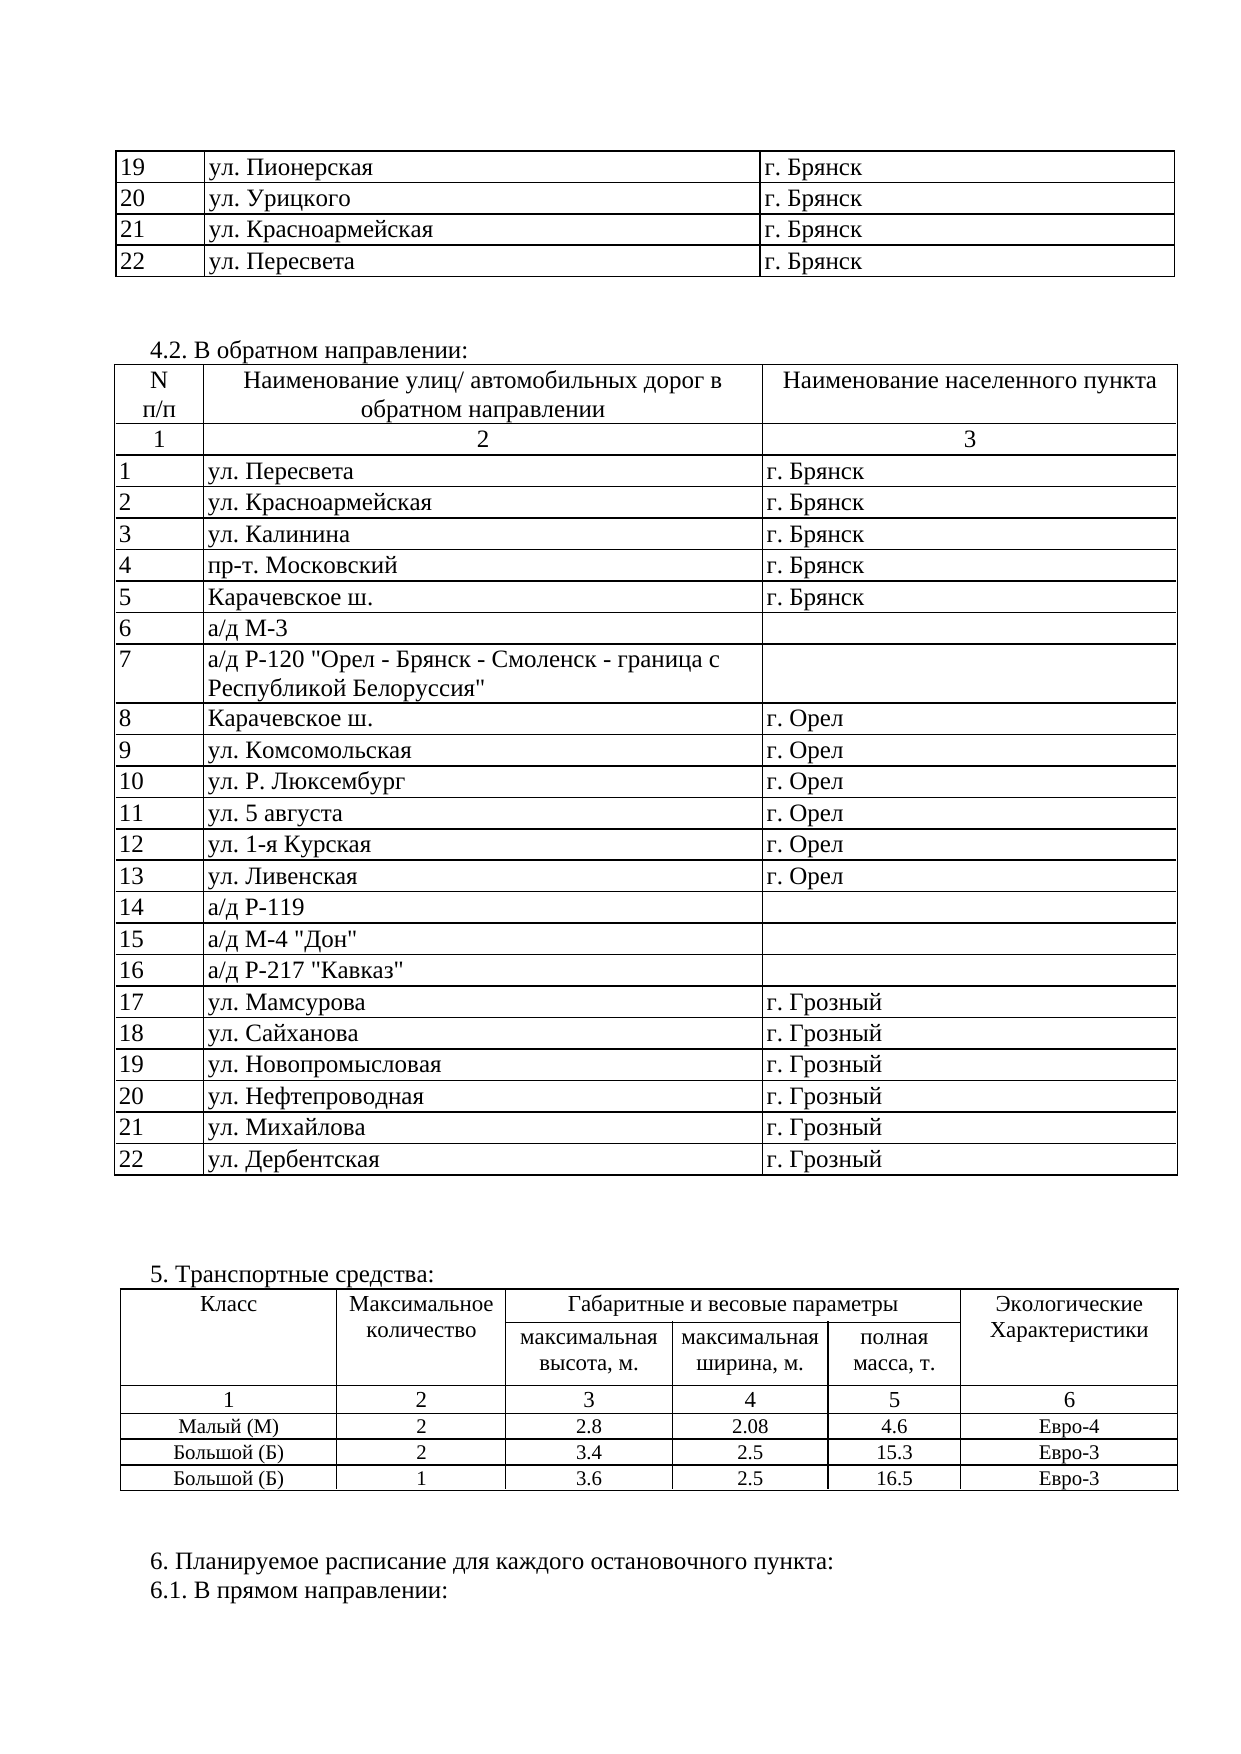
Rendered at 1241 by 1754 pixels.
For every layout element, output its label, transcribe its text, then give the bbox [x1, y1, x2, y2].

table_cell г. Грозный [763, 985, 1177, 1017]
table_cell ул. Ливенская [204, 861, 762, 891]
table_cell а/д Р-120 "Орел - Брянск - Смоленск - граница с Республикой Белоруссия" [204, 645, 762, 702]
table_header Класс [121, 1290, 336, 1385]
table_cell 1 [337, 1466, 505, 1489]
text 6.1. В прямом направлении: [150, 1575, 1090, 1604]
table_header Наименование населенного пункта [763, 365, 1177, 423]
table_cell ул. Дербентская [204, 1144, 762, 1174]
table_cell 20 [115, 1081, 203, 1111]
table_cell ул. 5 августа [204, 798, 762, 828]
table_cell ул. Мамсурова [204, 987, 762, 1017]
table_cell Евро-3 [961, 1466, 1177, 1489]
table_cell 2 [337, 1386, 505, 1413]
table_cell Карачевское ш. [204, 704, 762, 733]
table_cell ул. 1-я Курская [204, 830, 762, 859]
table_cell 8 [115, 703, 203, 733]
table_cell 2.5 [673, 1440, 827, 1464]
table_cell г. Грозный [763, 1111, 1177, 1142]
table_cell 21 [115, 1112, 203, 1142]
table_cell 13 [115, 860, 203, 891]
table_cell 15.3 [829, 1440, 960, 1464]
table_header Максимальное количество [337, 1290, 505, 1385]
table_cell пр-т. Московский [204, 550, 762, 580]
table_cell ул. Новопромысловая [204, 1050, 762, 1079]
table_cell г. Брянск [763, 454, 1177, 486]
table_cell ул. Красноармейская [205, 215, 759, 244]
table_cell г. Грозный [763, 1048, 1177, 1079]
table_cell г. Орел [763, 828, 1177, 859]
table_cell г. Орел [763, 765, 1177, 796]
table_cell 3 [763, 423, 1177, 454]
table_cell г. Брянск [763, 549, 1177, 580]
table_cell Евро-4 [961, 1414, 1177, 1438]
table_cell Карачевское ш. [204, 582, 762, 611]
table_cell ул. Пересвета [204, 456, 762, 486]
table_cell 10 [115, 766, 203, 796]
table_cell 19 [117, 152, 204, 181]
table_cell 7 [115, 644, 203, 702]
table_cell г. Брянск [763, 486, 1177, 517]
table_cell г. Брянск [761, 215, 1174, 244]
table_cell 9 [115, 735, 203, 765]
table_cell ул. Красноармейская [204, 487, 762, 517]
table_cell 4.6 [829, 1414, 960, 1438]
table_cell 14 [115, 892, 203, 922]
table_cell ул. Сайханова [204, 1018, 762, 1048]
table_cell [763, 922, 1177, 954]
table_cell а/д М-3 [204, 613, 762, 643]
table_cell ул. Пересвета [205, 246, 759, 276]
text 5. Транспортные средства: [150, 1259, 1090, 1288]
table_cell ул. Калинина [204, 519, 762, 548]
table_cell 4 [673, 1386, 827, 1413]
table_cell ул. Нефтепроводная [204, 1081, 762, 1111]
table_cell 2 [337, 1440, 505, 1464]
table_cell полная масса, т. [829, 1323, 960, 1385]
table_cell Малый (М) [121, 1414, 336, 1438]
table_cell 2.5 [673, 1466, 827, 1489]
table_cell 4 [115, 550, 203, 580]
table_cell ул. Урицкого [205, 183, 759, 213]
table_cell 1 [121, 1386, 336, 1413]
table_cell [763, 643, 1177, 702]
table_cell 2.08 [673, 1414, 827, 1438]
table_cell а/д Р-119 [204, 892, 762, 922]
table_cell 20 [117, 183, 204, 213]
text 4.2. В обратном направлении: [150, 335, 1090, 364]
table_cell 16.5 [829, 1466, 960, 1489]
table_cell 19 [115, 1049, 203, 1079]
table_cell 3 [115, 518, 203, 548]
table_cell г. Брянск [763, 517, 1177, 548]
table_cell г. Грозный [763, 1143, 1177, 1174]
table_cell 18 [115, 1018, 203, 1048]
table_cell 2 [115, 487, 203, 517]
table_cell 3 [506, 1386, 672, 1413]
table_cell ул. Комсомольская [204, 735, 762, 765]
table_cell 6 [961, 1386, 1177, 1413]
table_cell ул. Пионерская [205, 152, 759, 181]
table_cell г. Брянск [761, 152, 1174, 181]
table_cell 17 [115, 986, 203, 1017]
table_header Экологические Характеристики [961, 1290, 1177, 1385]
table_cell 15 [115, 923, 203, 954]
table_header N п/п [115, 365, 203, 423]
table_cell 22 [115, 1144, 203, 1174]
table_cell г. Орел [763, 796, 1177, 828]
table_cell 2 [337, 1414, 505, 1438]
table_cell Большой (Б) [121, 1466, 336, 1489]
table_cell а/д Р-217 "Кавказ" [204, 955, 762, 985]
table_cell [763, 611, 1177, 643]
table_cell 5 [829, 1386, 960, 1413]
table_cell [763, 891, 1177, 922]
table_cell г. Брянск [761, 246, 1174, 276]
table_cell г. Орел [763, 702, 1177, 733]
table_cell 2 [204, 424, 762, 454]
table_cell ул. Михайлова [204, 1113, 762, 1142]
table_cell максимальная ширина, м. [673, 1323, 827, 1385]
table_cell г. Грозный [763, 1080, 1177, 1111]
table_cell 22 [117, 246, 204, 276]
table_cell г. Орел [763, 859, 1177, 891]
table_cell 21 [117, 215, 204, 244]
table_header Наименование улиц/ автомобильных дорог в обратном направлении [204, 365, 762, 423]
table_cell 12 [115, 829, 203, 859]
table_cell 2.8 [506, 1414, 672, 1438]
table_cell 16 [115, 955, 203, 985]
table_cell г. Брянск [763, 580, 1177, 611]
text 6. Планируемое расписание для каждого остановочного пункта: [150, 1546, 1090, 1575]
table_cell 5 [115, 581, 203, 611]
table_cell Евро-3 [961, 1440, 1177, 1464]
table_cell [763, 954, 1177, 985]
table_cell г. Орел [763, 734, 1177, 765]
table_cell г. Грозный [763, 1017, 1177, 1048]
table_cell 3.6 [506, 1466, 672, 1489]
table_cell г. Брянск [761, 183, 1174, 213]
table_cell 6 [115, 613, 203, 643]
table_cell 1 [115, 424, 203, 454]
table_header Габаритные и весовые параметры [506, 1290, 960, 1321]
table_cell а/д М-4 "Дон" [204, 924, 762, 954]
table_cell Большой (Б) [121, 1440, 336, 1464]
table_cell 3.4 [506, 1440, 672, 1464]
table_cell ул. Р. Люксембург [204, 767, 762, 796]
table_cell максимальная высота, м. [506, 1323, 672, 1385]
table_cell 11 [115, 798, 203, 828]
table_cell 1 [115, 455, 203, 486]
